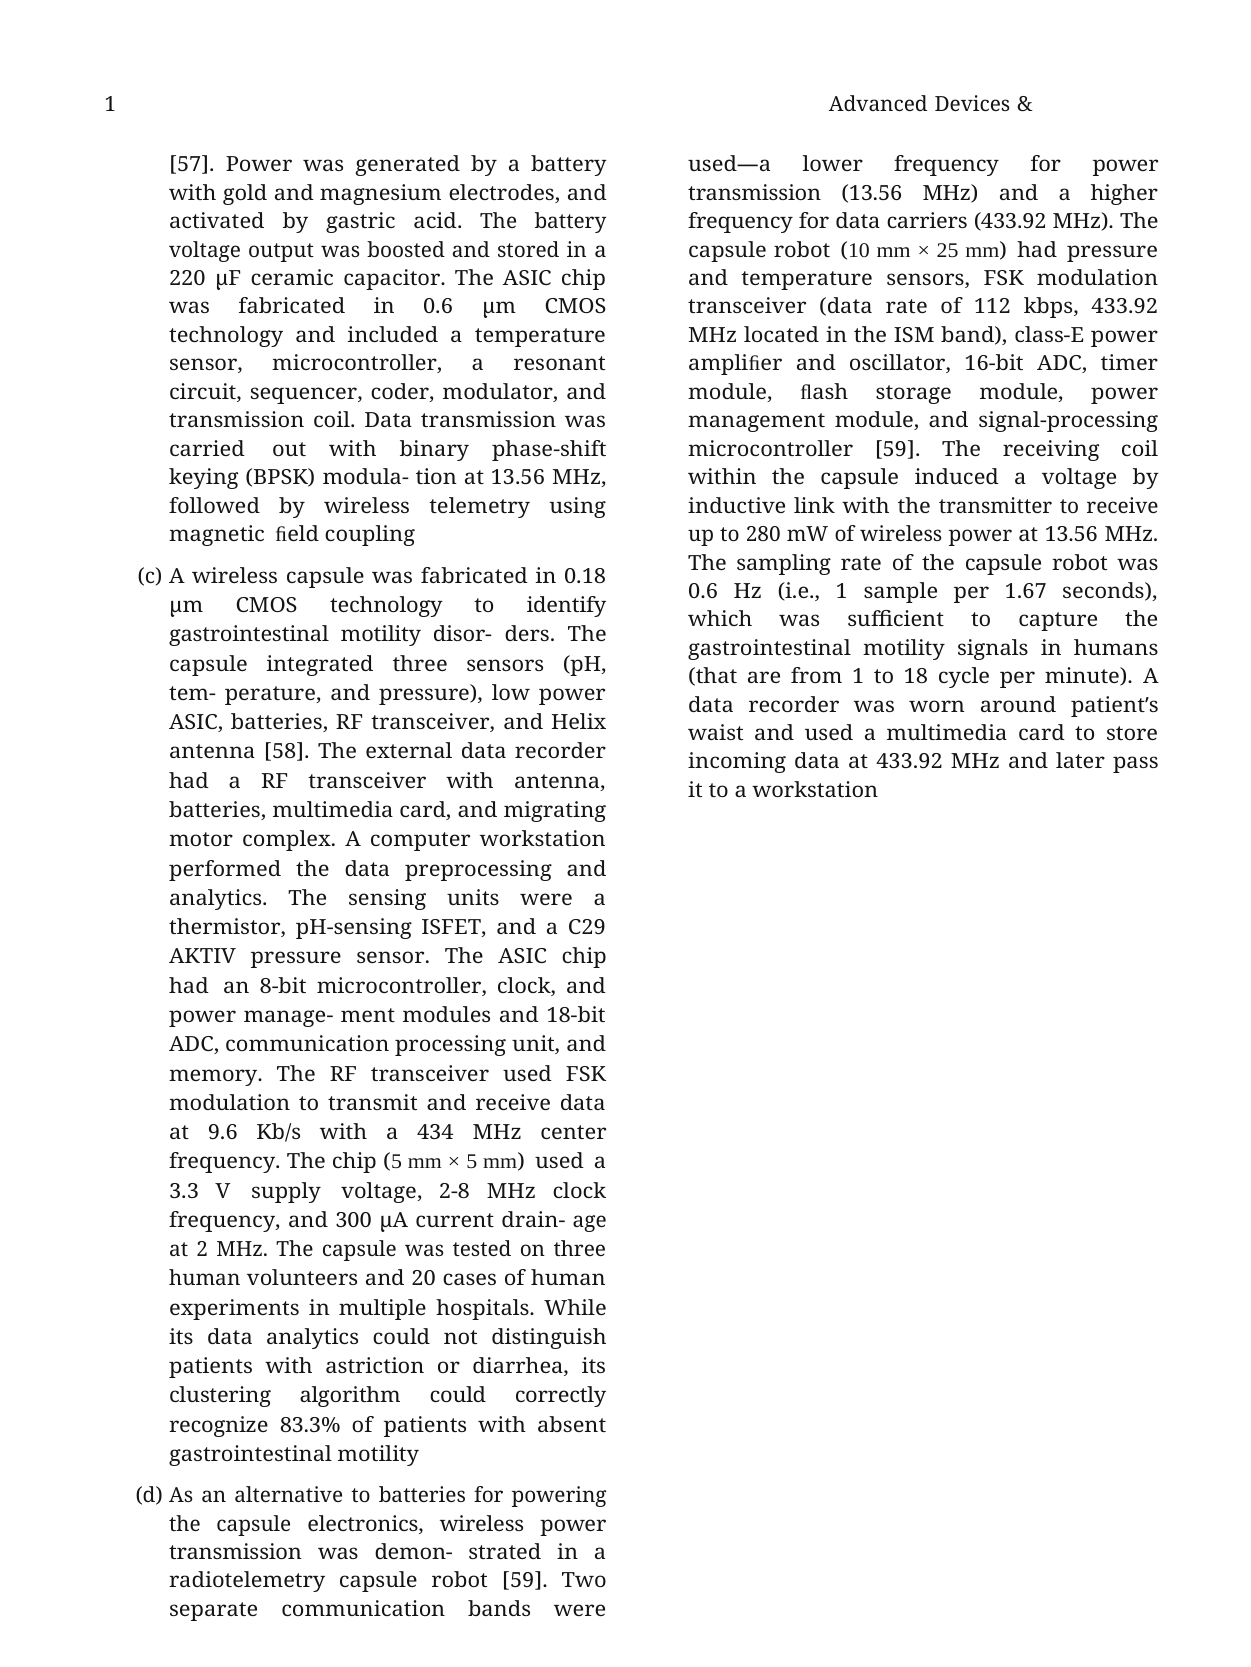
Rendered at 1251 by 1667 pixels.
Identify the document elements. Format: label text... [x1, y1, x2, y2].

list A wireless capsule was fabricated in 0.18 μm CMOS technology to identify gastrointestinal motility disor- ders. The capsule integrated three sensors (pH, tem- perature, and pressure), low power ASIC, batteries, RF transceiver, and Helix antenna [58]. The external data recorder had a RF transceiver with antenna, batteries, multimedia card, and migrating motor complex. A computer workstation performed the data preprocessing and analytics. The sensing units were a thermistor, pH-sensing ISFET, and a C29 AKTIV pressure sensor. The ASIC chip had an 8-bit microcontroller, clock, and power manage- ment modules and 18-bit ADC, communication processing unit, and memory. The RF transceiver used FSK modulation to transmit and receive data at 9.6 Kb/s with a 434 MHz center frequency. The chip (5 mm × 5 mm) used a 3.3 V supply voltage, 2-8 MHz clock frequency, and 300 μA current drain- age at 2 MHz. The capsule was tested on three human volunteers and 20 cases of human experiments in multiple hospitals. While its data analytics could not distinguish patients with astriction or diarrhea, its clustering algorithm could correctly recognize 83.3% of patients with absent gastrointestinal motility [137, 561, 606, 1468]
list As an alternative to batteries for powering the capsule electronics, wireless power transmission was demon- strated in a radiotelemetry capsule robot [59]. Two separate communication bands were used—a lower frequency for power transmission (13.56 MHz) and a higher frequency for data carriers (433.92 MHz). The capsule robot (10 mm × 25 mm) had pressure and temperature sensors, FSK modulation transceiver (data rate of 112 kbps, 433.92 MHz located in the ISM band), class-E power ampliﬁer and oscillator, 16-bit ADC, timer module, ﬂash storage module, power management module, and signal-processing microcontroller [59]. The receiving coil within the capsule induced a voltage by inductive link with the transmitter to receive up to 280 mW of wireless power at 13.56 MHz. The sampling rate of the capsule robot was 0.6 Hz (i.e., 1 sample per 1.67 seconds), which was suﬃcient to capture the gastrointestinal motility signals in humans (that are from 1 to 18 cycle per minute). A data recorder was worn around patient’s waist and used a multimedia card to store incoming data at 433.92 MHz and later pass it to a workstation [654, 149, 1158, 803]
text [57]. Power was generated by a battery with gold and magnesium electrodes, and activated by gastric acid. The battery voltage output was boosted and stored in a 220 μF ceramic capacitor. The ASIC chip was fabricated in 0.6 μm CMOS technology and included a temperature sensor, microcontroller, a resonant circuit, sequencer, coder, modulator, and transmission coil. Data transmission was carried out with binary phase-shift keying (BPSK) modula- tion at 13.56 MHz, followed by wireless telemetry using magnetic ﬁeld coupling [169, 149, 606, 548]
